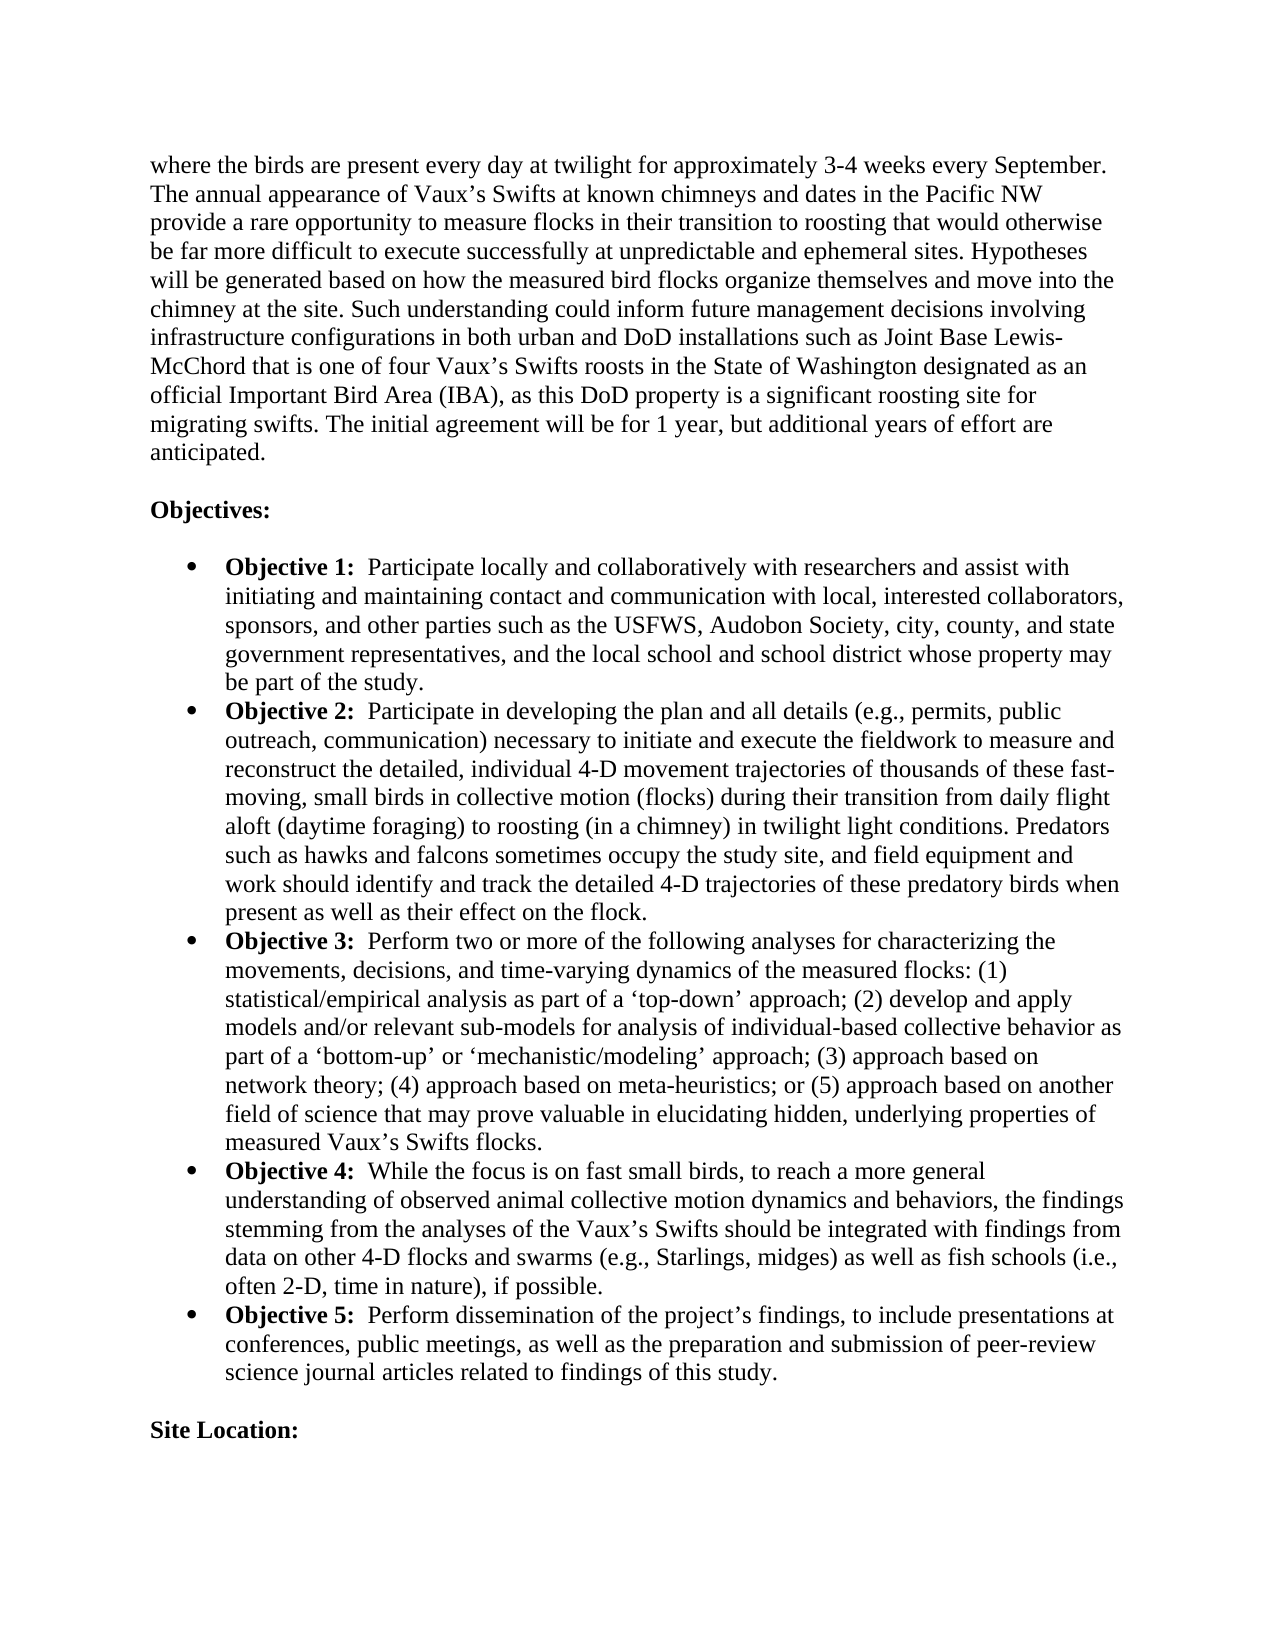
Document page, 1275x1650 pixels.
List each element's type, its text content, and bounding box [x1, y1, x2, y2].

text Site Location: [150, 1415, 1125, 1444]
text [150, 150, 1125, 466]
list Objective 4: While the focus is on fast small birds, to reach a more general understanding of observed animal collective motion dynamics and behaviors, the findings stemming from the analyses of the Vaux’s Swifts should be integrated with findings from data on other 4-D flocks and swarms (e.g., Starlings, midges) as well as fish schools (i.e., often 2-D, time in nature), if possible. [187, 1156, 1125, 1300]
list Objective 3: Perform two or more of the following analyses for characterizing the movements, decisions, and time-varying dynamics of the measured flocks: (1) statistical/empirical analysis as part of a ‘top-down’ approach; (2) develop and apply models and/or relevant sub-models for analysis of individual-based collective behavior as part of a ‘bottom-up’ or ‘mechanistic/modeling’ approach; (3) approach based on network theory; (4) approach based on meta-heuristics; or (5) approach based on another field of science that may prove valuable in elucidating hidden, underlying properties of measured Vaux’s Swifts flocks. [187, 926, 1125, 1156]
list Objective 1: Participate locally and collaboratively with researchers and assist with initiating and maintaining contact and communication with local, interested collaborators, sponsors, and other parties such as the USFWS, Audobon Society, city, county, and state government representatives, and the local school and school district whose property may be part of the study. [187, 552, 1125, 696]
text Objectives: [150, 495, 1125, 524]
list Objective 2: Participate in developing the plan and all details (e.g., permits, public outreach, communication) necessary to initiate and execute the fieldwork to measure and reconstruct the detailed, individual 4-D movement trajectories of thousands of these fast-moving, small birds in collective motion (flocks) during their transition from daily flight aloft (daytime foraging) to roosting (in a chimney) in twilight light conditions. Predators such as hawks and falcons sometimes occupy the study site, and field equipment and work should identify and track the detailed 4-D trajectories of these predatory birds when present as well as their effect on the flock. [187, 696, 1125, 926]
list Objective 5: Perform dissemination of the project’s findings, to include presentations at conferences, public meetings, as well as the preparation and submission of peer-review science journal articles related to findings of this study. [187, 1300, 1125, 1386]
